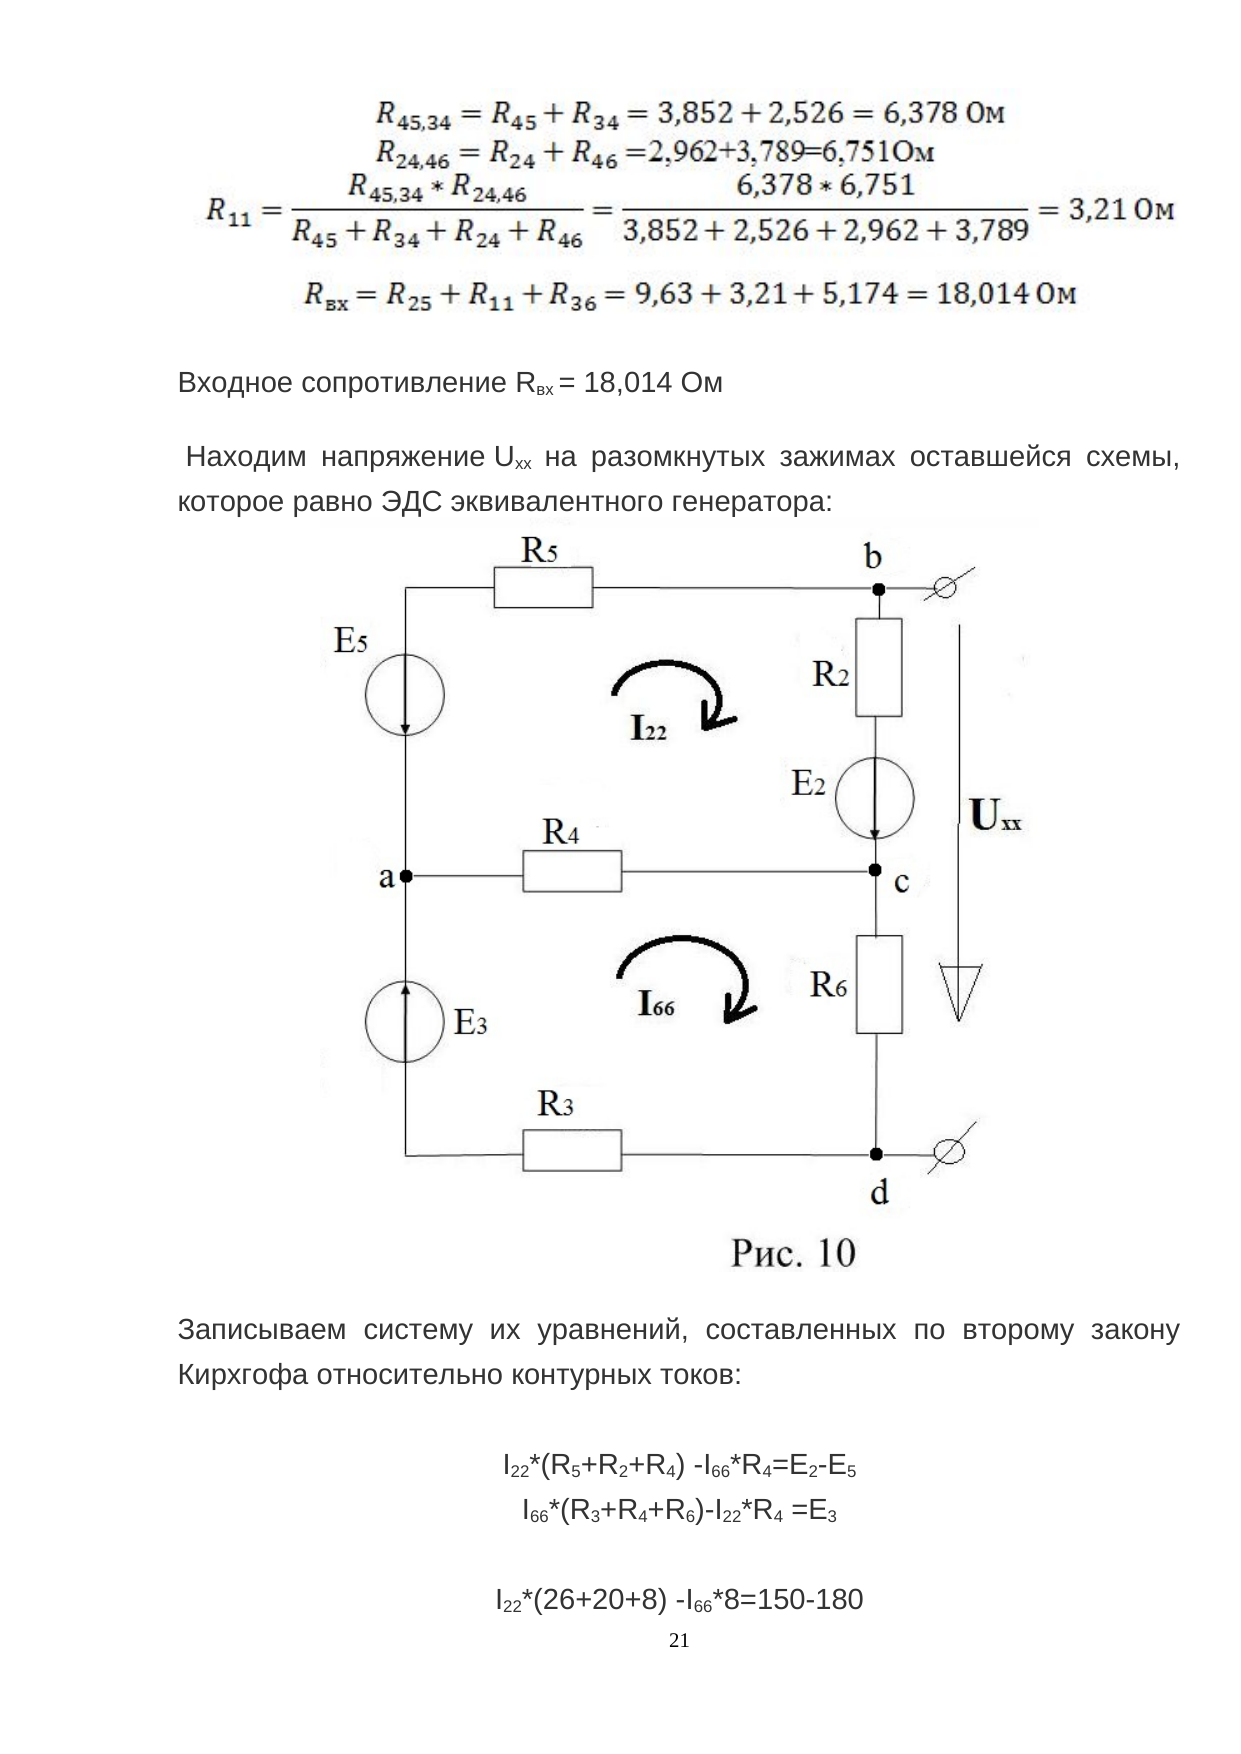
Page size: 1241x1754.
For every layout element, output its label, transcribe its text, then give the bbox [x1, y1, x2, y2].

text I66*(R3+R4+R6)-I22*R4 =E3 [177, 1480, 1181, 1525]
text Находим напряжение Uxx на разомкнутых зажимах оставшейся схемы, которое равно ЭДС эквивалентного генератора: [177, 428, 1181, 518]
picture [320, 517, 1039, 1272]
text I22*(R5+R2+R4) -I66*R4=E2-E5 [177, 1435, 1181, 1480]
text Входное сопротивление Rвх = 18,014 Ом [177, 354, 1181, 399]
text I22*(26+20+8) -I66*8=150-180 [177, 1570, 1181, 1615]
text Записываем систему их уравнений, составленных по второму закону Кирхгофа относительно контурных токов: [177, 1300, 1181, 1390]
picture [180, 88, 1179, 325]
